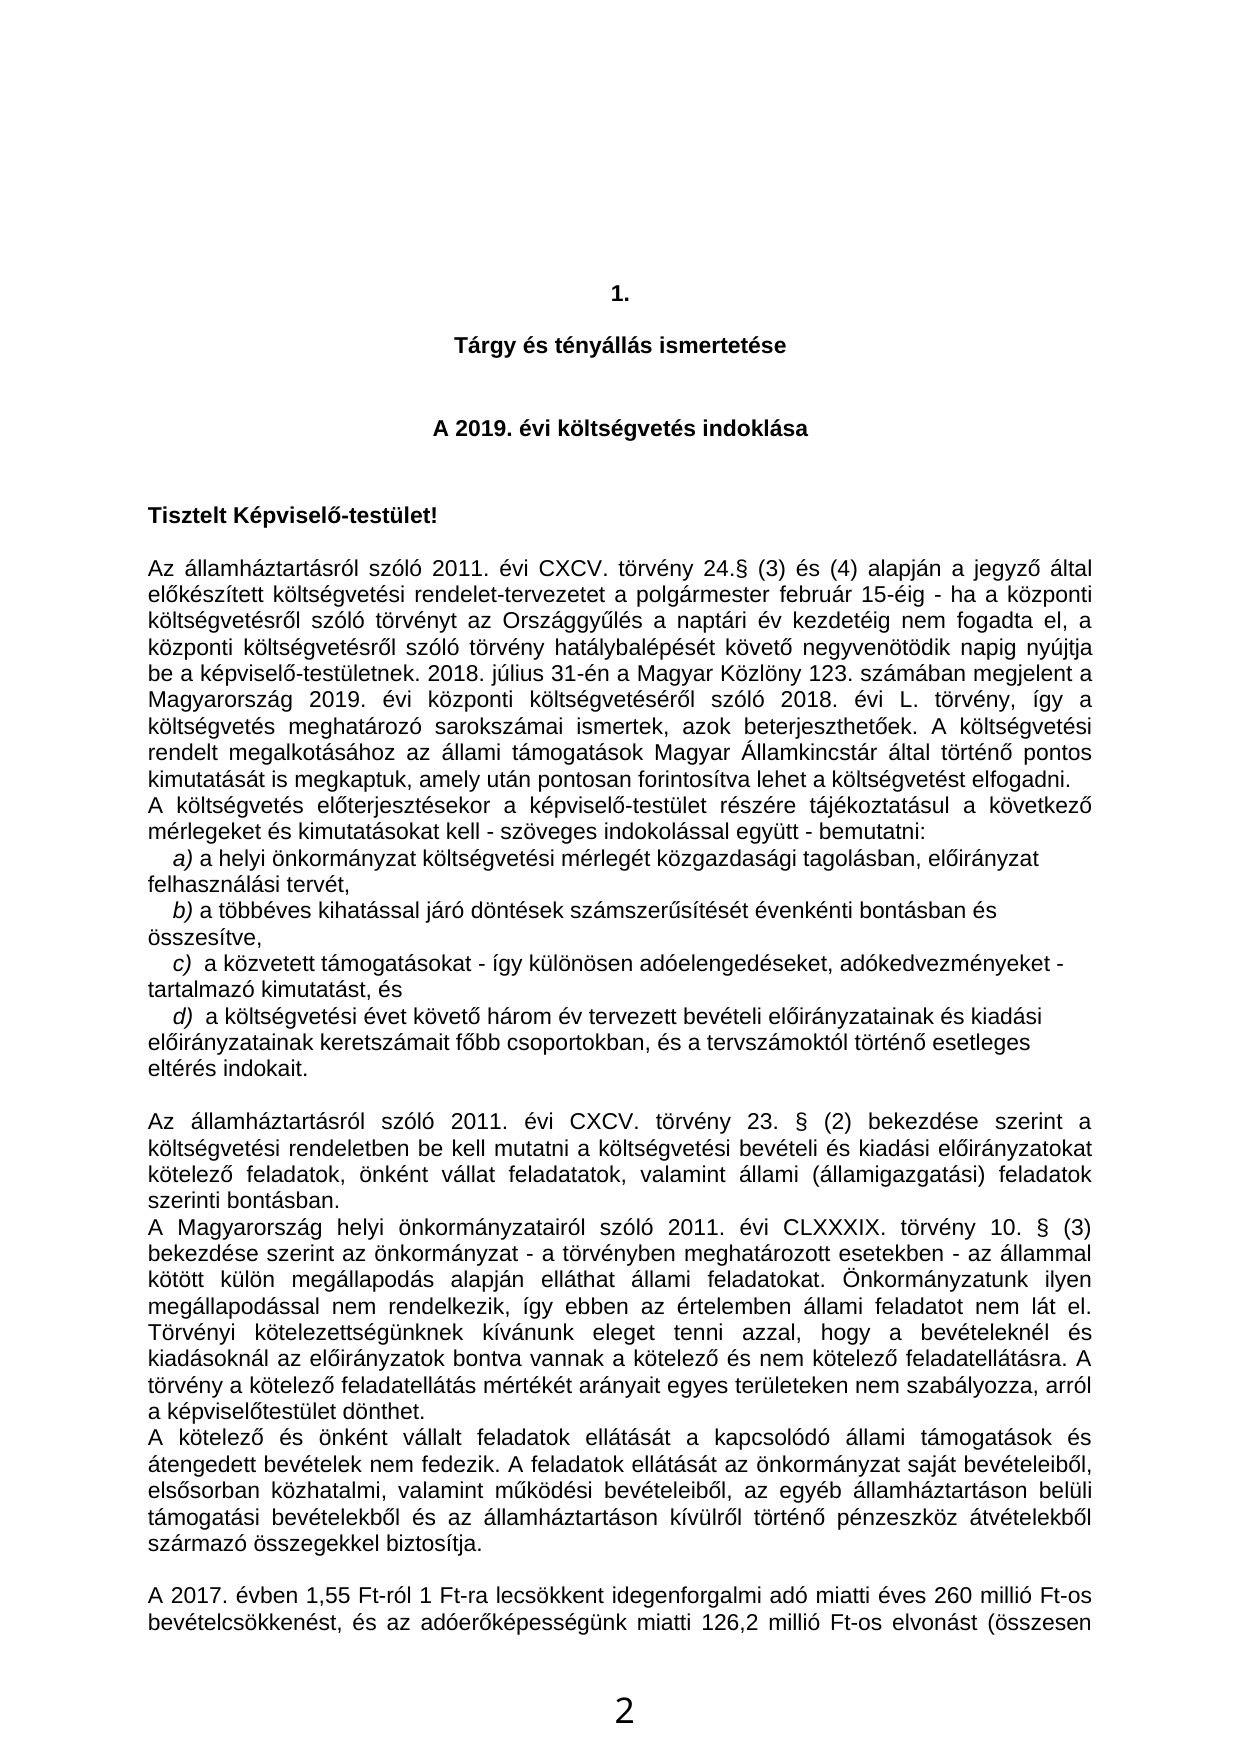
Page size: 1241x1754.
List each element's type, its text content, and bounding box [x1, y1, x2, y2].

subtitle Az államháztartásról szóló 2011. évi CXCV. törvény 24.§ (3) és (4) alapján a jegyző által előkészített költségvetési rendelet-tervezetet a polgármester február 15-éig - ha a központi költségvetésről szóló törvényt az Országgyűlés a naptári év kezdetéig nem fogadta el, a központi költségvetésről szóló törvény hatálybalépését követő negyvenötödik napig nyújtja be a képviselő-testületnek. 2018. július 31-én a Magyar Közlöny 123. számában megjelent a Magyarország 2019. évi központi költségvetéséről szóló 2018. évi L. törvény, így a költségvetés meghatározó sarokszámai ismertek, azok beterjeszthetőek. A költségvetési rendelt megalkotásához az állami támogatások Magyar Államkincstár által történő pontos kimutatását is megkaptuk, amely után pontosan forintosítva lehet a költségvetést elfogadni. [148, 555, 1093, 792]
text b) a többéves kihatással járó döntések számszerűsítését évenkénti bontásban és összesítve, [148, 897, 1093, 950]
text a) a helyi önkormányzat költségvetési mérlegét közgazdasági tagolásban, előirányzat felhasználási tervét, [148, 844, 1093, 897]
text d) a költségvetési évet követő három év tervezett bevételi előirányzatainak és kiadási előirányzatainak keretszámait főbb csoportokban, és a tervszámoktól történő esetleges eltérés indokait. [148, 1003, 1093, 1082]
text Tisztelt Képviselő-testület! [148, 502, 1093, 528]
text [148, 1582, 1093, 1635]
text A Magyarország helyi önkormányzatairól szóló 2011. évi CLXXXIX. törvény 10. § (3) bekezdése szerint az önkormányzat - a törvényben meghatározott esetekben - az állammal kötött külön megállapodás alapján elláthat állami feladatokat. Önkormányzatunk ilyen megállapodással nem rendelkezik, így ebben az értelemben állami feladatot nem lát el. Törvényi kötelezettségünknek kívánunk eleget tenni azzal, hogy a bevételeknél és kiadásoknál az előirányzatok bontva vannak a kötelező és nem kötelező feladatellátásra. A törvény a kötelező feladatellátás mértékét arányait egyes területeken nem szabályozza, arról a képviselőtestület dönthet. [148, 1213, 1093, 1424]
text A kötelező és önként vállalt feladatok ellátását a kapcsolódó állami támogatások és átengedett bevételek nem fedezik. A feladatok ellátását az önkormányzat saját bevételeiből, elsősorban közhatalmi, valamint működési bevételeiből, az egyéb államháztartáson belüli támogatási bevételekből és az államháztartáson kívülről történő pénzeszköz átvételekből származó összegekkel biztosítja. [148, 1424, 1093, 1556]
text A 2019. évi költségvetés indoklása [148, 415, 1093, 442]
text Az államháztartásról szóló 2011. évi CXCV. törvény 23. § (2) bekezdése szerint a költségvetési rendeletben be kell mutatni a költségvetési bevételi és kiadási előirányzatokat kötelező feladatok, önként vállat feladatatok, valamint állami (államigazgatási) feladatok szerinti bontásban. [148, 1108, 1093, 1213]
text Tárgy és tényállás ismertetése [148, 332, 1093, 359]
text 1. [148, 279, 1093, 306]
subtitle A költségvetés előterjesztésekor a képviselő-testület részére tájékoztatásul a következő mérlegeket és kimutatásokat kell - szöveges indokolással együtt - bemutatni: [148, 792, 1093, 844]
text c) a közvetett támogatásokat - így különösen adóelengedéseket, adókedvezményeket - tartalmazó kimutatást, és [148, 950, 1093, 1003]
